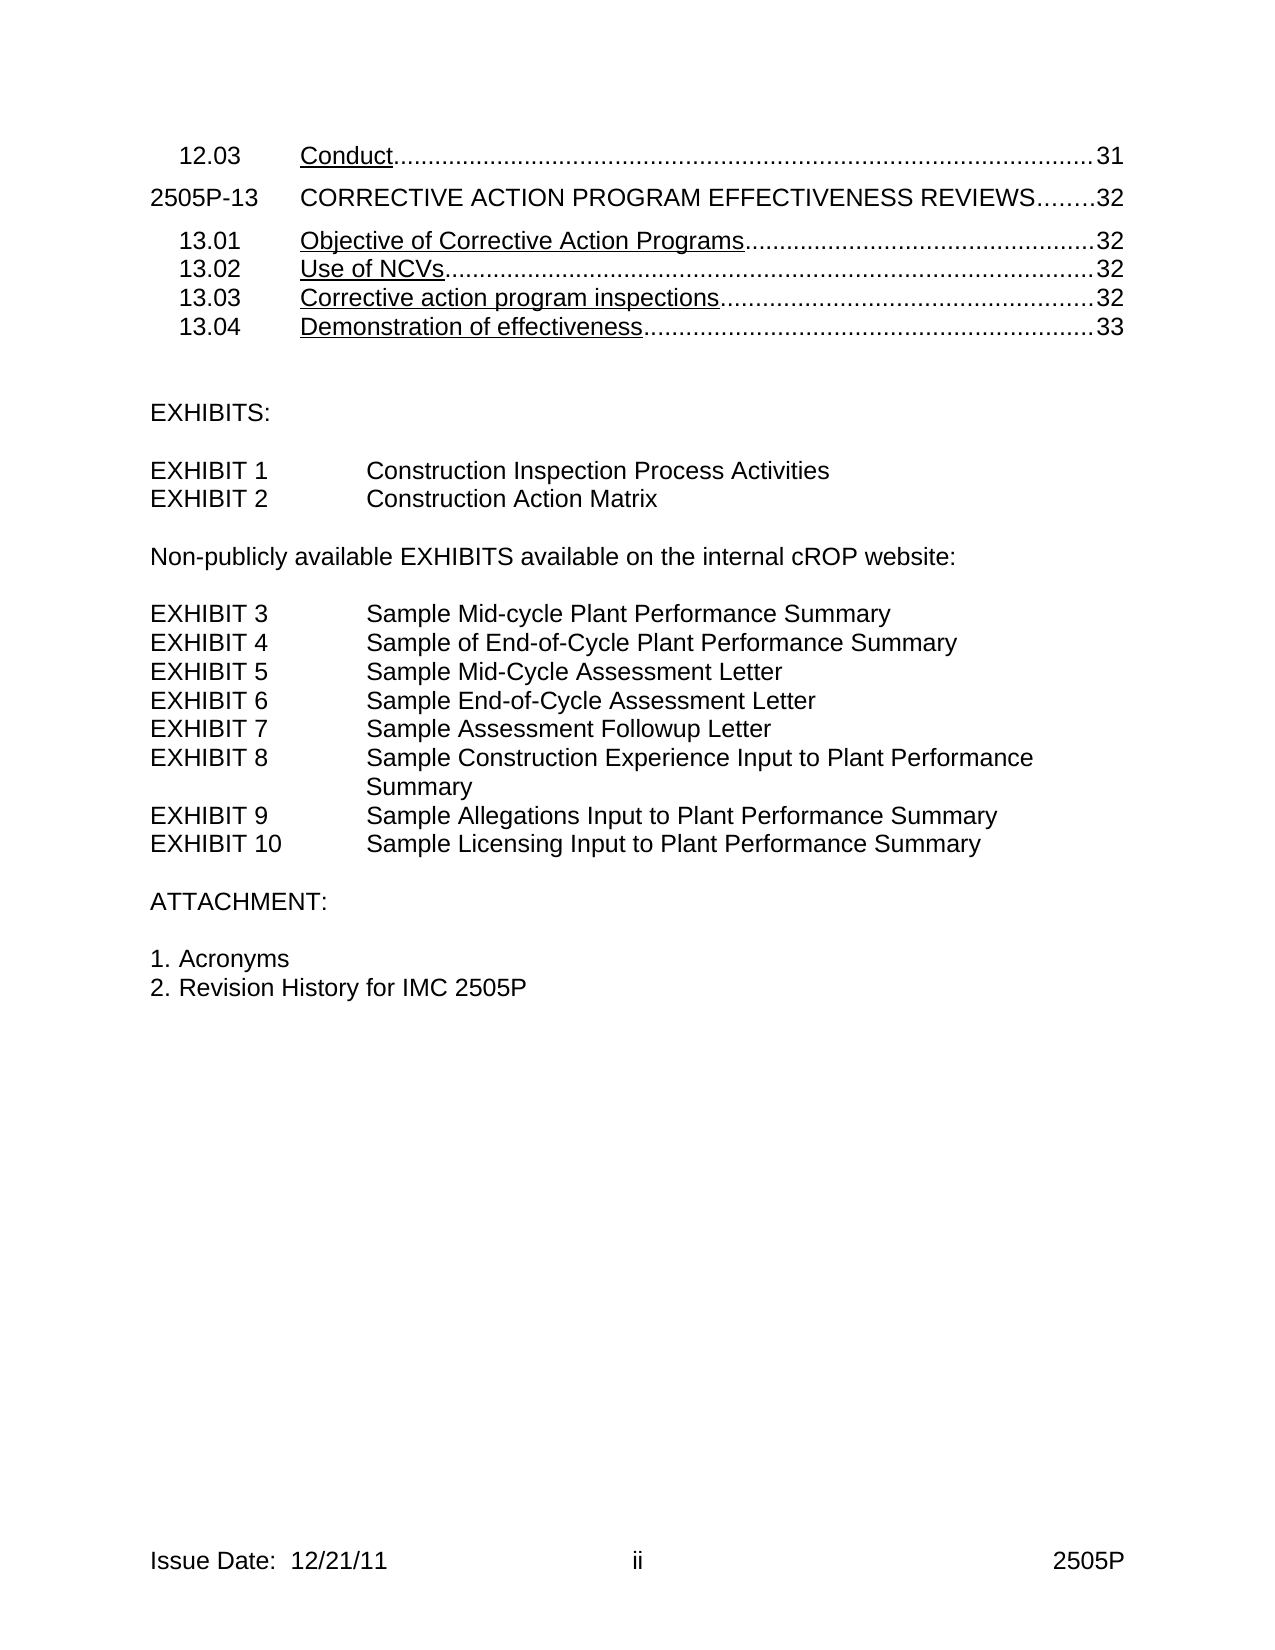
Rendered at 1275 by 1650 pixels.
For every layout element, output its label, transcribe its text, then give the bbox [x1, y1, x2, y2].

text 13.02 Use of NCVs 32 [178, 254, 1125, 283]
text EXHIBIT 8 Sample Construction Experience Input to Plant Performance Summary [150, 743, 1125, 801]
text EXHIBIT 2 Construction Action Matrix [150, 484, 1125, 513]
text EXHIBIT 6 Sample End-of-Cycle Assessment Letter [150, 686, 1125, 714]
list Revision History for IMC 2505P [150, 973, 1125, 1002]
text 13.04 Demonstration of effectiveness 33 [178, 312, 1125, 341]
text EXHIBIT 7 Sample Assessment Followup Letter [150, 714, 1125, 743]
text EXHIBIT 9 Sample Allegations Input to Plant Performance Summary [150, 801, 1125, 829]
text EXHIBIT 4 Sample of End-of-Cycle Plant Performance Summary [150, 628, 1125, 657]
list Acronyms [150, 944, 1125, 973]
text EXHIBIT 5 Sample Mid-Cycle Assessment Letter [150, 657, 1125, 686]
text EXHIBIT 10 Sample Licensing Input to Plant Performance Summary [150, 829, 1125, 858]
text ATTACHMENT: [150, 887, 1125, 916]
text 12.03 Conduct 31 [178, 141, 1125, 170]
text Non-publicly available EXHIBITS available on the internal cROP website: [150, 542, 1125, 571]
text EXHIBIT 1 Construction Inspection Process Activities [150, 456, 1125, 484]
text 2505P-13 CORRECTIVE ACTION PROGRAM EFFECTIVENESS REVIEWS 32 [150, 182, 1125, 211]
text 13.03 Corrective action program inspections 32 [178, 283, 1125, 312]
text EXHIBIT 3 Sample Mid-cycle Plant Performance Summary [150, 599, 1125, 628]
text EXHIBITS: [150, 398, 1125, 427]
text 13.01 Objective of Corrective Action Programs 32 [178, 226, 1125, 254]
